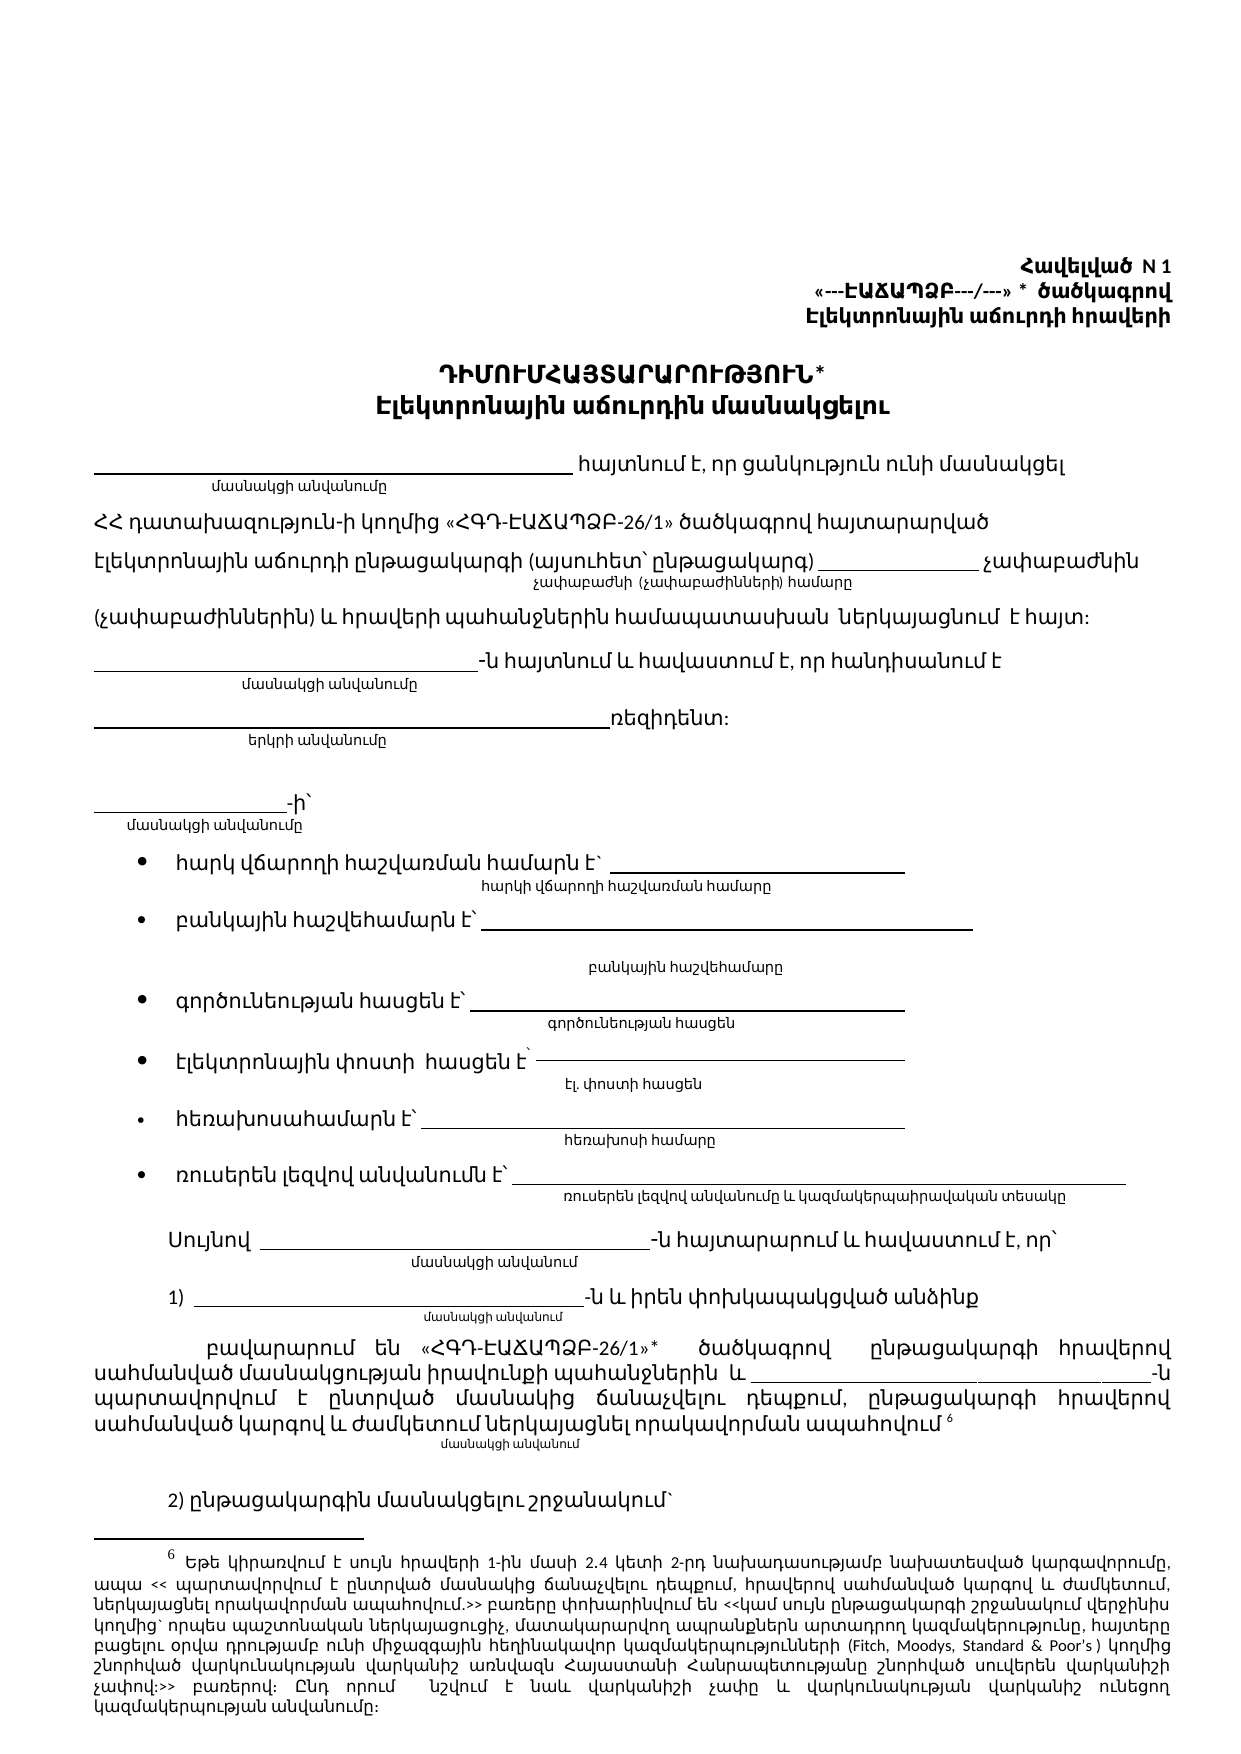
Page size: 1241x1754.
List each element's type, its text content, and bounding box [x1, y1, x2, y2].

text մասնակցի անվանումը [94, 816, 1171, 846]
list հարկ վճարողի հաշվառման համարն է` [138, 846, 1171, 877]
text -ն հայտնում և հավաստում է, որ հանդիսանում է [94, 644, 1171, 675]
text մասնակցի անվանում [94, 1309, 1171, 1335]
text հեռախոսի համարը [462, 1131, 1171, 1162]
text մասնակցի անվանումը [94, 675, 1171, 706]
text Էլեկտրոնային աճուրդի հրավերի [94, 304, 1171, 329]
text հարկի վճարողի հաշվառման համարը [94, 877, 1171, 907]
text բավարարում են «ՀԳԴ-ԷԱՃԱՊՁԲ-26/1»* ծածկագրով ընթացակարգի հրավերով սահմանված մասնակցության իրավունքի պահանջներին և -ն պարտավորվում է ընտրված մասնակից ճանաչվելու դեպքում, ընթացակարգի հրավերով սահմանված կարգով և ժամկետում ներկայացնել որակավորման ապահովում [94, 1335, 1171, 1436]
text ռեզիդենտ: [94, 706, 1171, 731]
text մասնակցի անվանում [94, 1436, 1171, 1462]
text գործունեության հասցեն [94, 1014, 1171, 1045]
text հայտնում է, որ ցանկություն ունի մասնակցել [94, 451, 1171, 477]
list բանկային հաշվեհամարն է՝ [138, 907, 1171, 958]
text էլեկտրոնային աճուրդի ընթացակարգի (այսուհետ՝ ընթացակարգ) չափաբաժնին [94, 548, 1171, 573]
text չափաբաժնի (չափաբաժինների) համարը [94, 573, 1171, 604]
text (չափաբաժիններին) և հրավերի պահանջներին համապատասխան ներկայացնում է հայտ: [94, 604, 1171, 629]
text -ի՝ [94, 790, 1171, 816]
text ռուսերեն լեզվով անվանումը և կազմակերպաիրավական տեսակը [94, 1187, 1171, 1218]
text մասնակցի անվանում [94, 1253, 1171, 1284]
text Սույնով -ն հայտարարում և հավաստում է, որ՝ [94, 1223, 1171, 1253]
list հեռախոսահամարն է՝ [138, 1106, 1171, 1131]
text երկրի անվանումը [94, 731, 1171, 762]
list գործունեության հասցեն է՝ [138, 989, 1171, 1014]
text Հավելված N 1 [94, 253, 1171, 278]
text ՀՀ դատախազություն-ի կողմից «ՀԳԴ-ԷԱՃԱՊՁԲ-26/1» ծածկագրով հայտարարված [94, 507, 1171, 535]
text 1) -ն և իրեն փոխկապակցված անձինք [94, 1284, 1171, 1309]
text 2) ընթացակարգին մասնակցելու շրջանակում` [94, 1487, 1171, 1513]
text «---ԷԱՃԱՊՁԲ---/---» * ծածկագրով [94, 278, 1171, 304]
text էլ. փոստի հասցեն [94, 1075, 1171, 1106]
list էլեկտրոնային փոստի հասցեն է՝ [138, 1045, 1171, 1075]
subtitle Էլեկտրոնային աճուրդին մասնակցելու [94, 390, 1171, 421]
text բանկային հաշվեհամարը [94, 958, 1171, 989]
text մասնակցի անվանումը [94, 477, 1171, 507]
text ԴԻՄՈՒՄՀԱՅՏԱՐԱՐՈՒԹՅՈՒՆ* [94, 360, 1171, 390]
list ռուսերեն լեզվով անվանումն է՝ [138, 1162, 1171, 1187]
